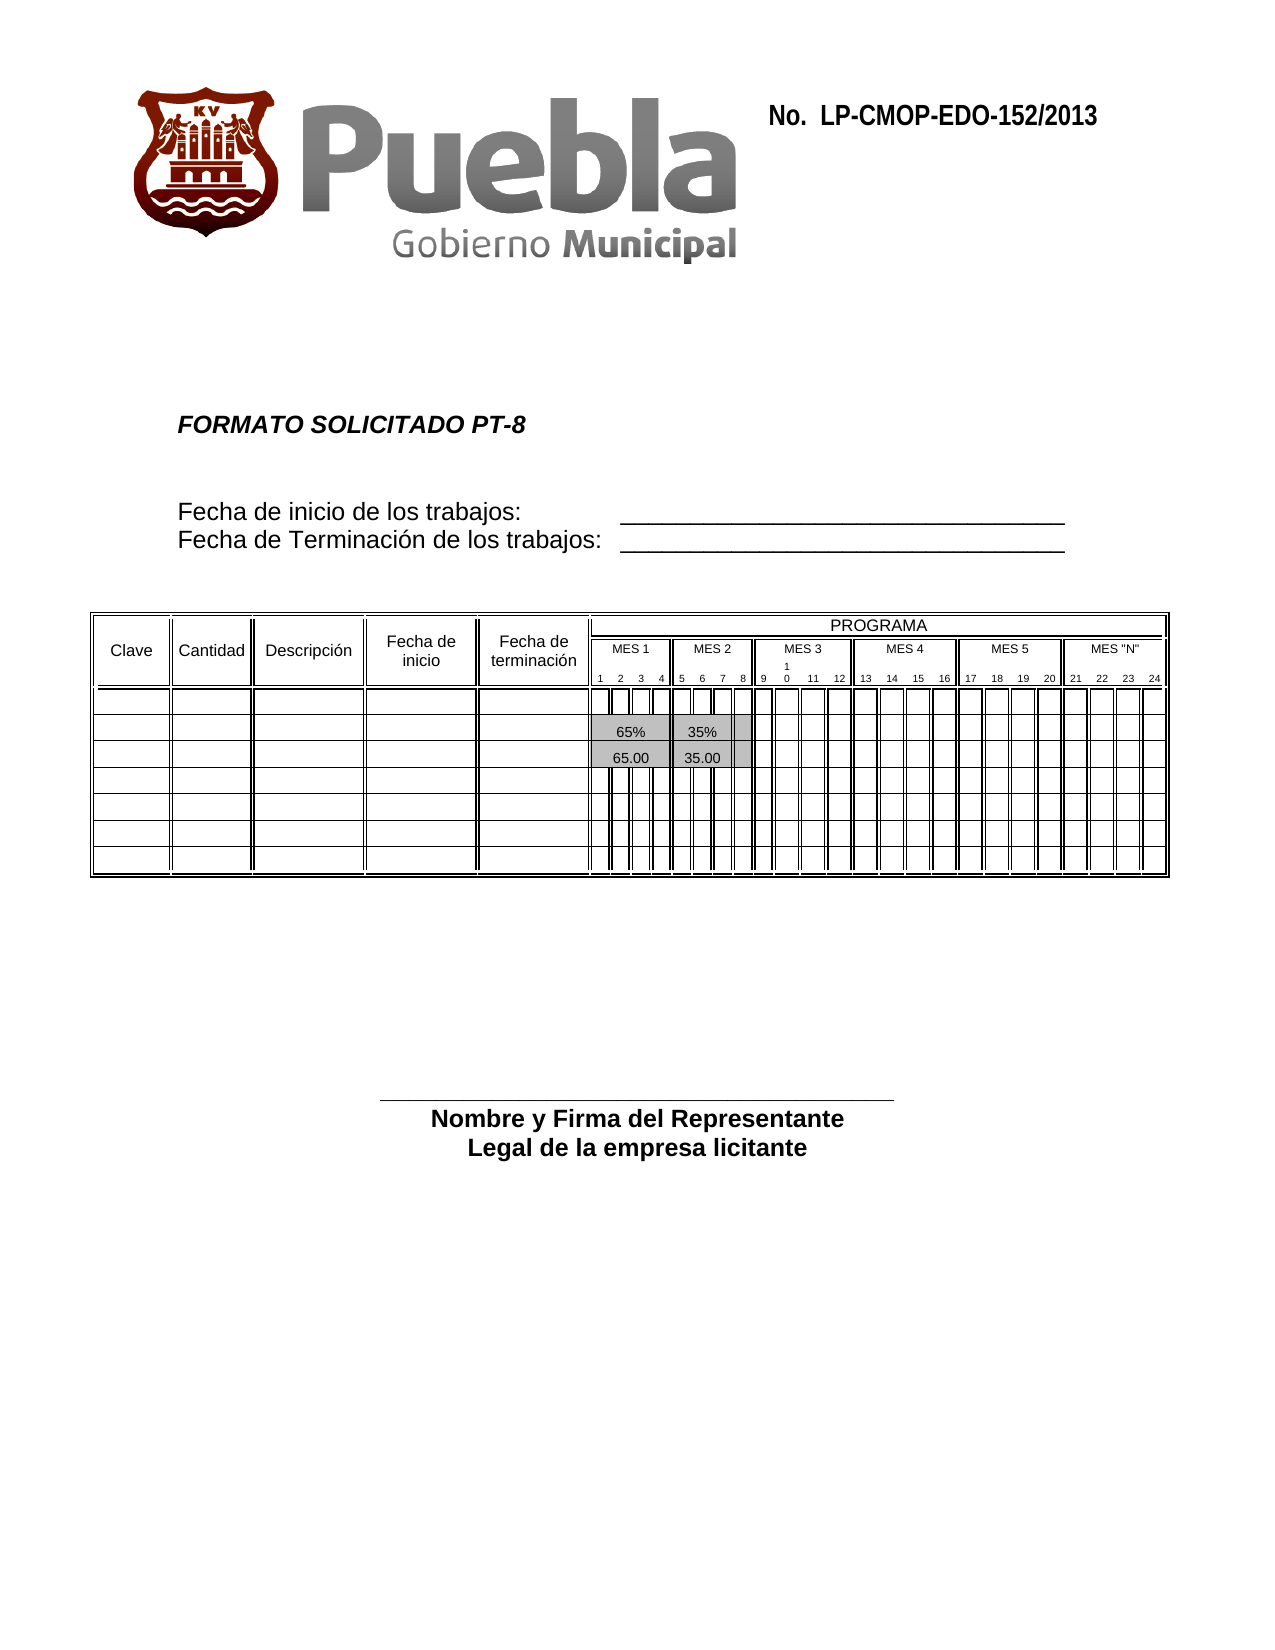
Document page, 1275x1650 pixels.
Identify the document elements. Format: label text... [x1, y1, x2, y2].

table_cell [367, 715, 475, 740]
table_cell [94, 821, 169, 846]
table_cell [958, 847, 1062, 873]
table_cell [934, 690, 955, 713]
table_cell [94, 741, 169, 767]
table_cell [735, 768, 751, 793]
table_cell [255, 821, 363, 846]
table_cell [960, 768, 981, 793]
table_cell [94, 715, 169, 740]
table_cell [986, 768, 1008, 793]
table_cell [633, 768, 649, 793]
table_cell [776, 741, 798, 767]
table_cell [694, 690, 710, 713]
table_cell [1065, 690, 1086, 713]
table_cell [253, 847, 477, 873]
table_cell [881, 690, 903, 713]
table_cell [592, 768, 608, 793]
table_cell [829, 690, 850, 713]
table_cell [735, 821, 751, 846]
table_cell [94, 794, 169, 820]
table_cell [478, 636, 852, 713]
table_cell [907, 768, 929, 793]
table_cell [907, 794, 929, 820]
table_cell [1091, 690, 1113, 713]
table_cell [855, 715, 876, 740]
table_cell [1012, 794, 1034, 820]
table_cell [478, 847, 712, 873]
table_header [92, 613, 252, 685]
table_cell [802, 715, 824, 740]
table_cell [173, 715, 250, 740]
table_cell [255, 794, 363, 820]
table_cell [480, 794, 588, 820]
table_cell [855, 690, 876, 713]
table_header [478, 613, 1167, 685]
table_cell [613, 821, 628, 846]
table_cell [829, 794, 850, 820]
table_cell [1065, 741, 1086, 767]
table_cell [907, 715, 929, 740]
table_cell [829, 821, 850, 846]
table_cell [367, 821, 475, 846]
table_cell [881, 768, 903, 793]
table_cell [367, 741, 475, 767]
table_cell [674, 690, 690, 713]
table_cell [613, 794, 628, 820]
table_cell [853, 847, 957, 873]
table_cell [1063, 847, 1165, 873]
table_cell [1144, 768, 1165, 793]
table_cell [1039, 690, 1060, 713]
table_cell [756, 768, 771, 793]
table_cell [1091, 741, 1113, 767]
text Fecha de Terminación de los trabajos: ________________________________ [177, 525, 1098, 554]
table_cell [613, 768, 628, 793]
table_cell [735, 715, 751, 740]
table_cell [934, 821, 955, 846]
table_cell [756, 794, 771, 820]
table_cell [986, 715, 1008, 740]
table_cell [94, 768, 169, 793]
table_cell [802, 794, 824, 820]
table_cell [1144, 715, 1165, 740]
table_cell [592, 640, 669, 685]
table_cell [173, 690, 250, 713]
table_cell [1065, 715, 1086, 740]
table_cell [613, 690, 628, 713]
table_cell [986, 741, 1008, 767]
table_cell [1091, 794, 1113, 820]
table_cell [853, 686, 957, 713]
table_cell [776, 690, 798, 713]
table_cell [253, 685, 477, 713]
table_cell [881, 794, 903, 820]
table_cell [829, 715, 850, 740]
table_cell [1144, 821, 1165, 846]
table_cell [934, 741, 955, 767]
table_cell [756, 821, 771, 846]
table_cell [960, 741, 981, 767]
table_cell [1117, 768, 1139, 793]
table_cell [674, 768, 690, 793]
text Fecha de inicio de los trabajos: ________________________________ [177, 497, 1098, 525]
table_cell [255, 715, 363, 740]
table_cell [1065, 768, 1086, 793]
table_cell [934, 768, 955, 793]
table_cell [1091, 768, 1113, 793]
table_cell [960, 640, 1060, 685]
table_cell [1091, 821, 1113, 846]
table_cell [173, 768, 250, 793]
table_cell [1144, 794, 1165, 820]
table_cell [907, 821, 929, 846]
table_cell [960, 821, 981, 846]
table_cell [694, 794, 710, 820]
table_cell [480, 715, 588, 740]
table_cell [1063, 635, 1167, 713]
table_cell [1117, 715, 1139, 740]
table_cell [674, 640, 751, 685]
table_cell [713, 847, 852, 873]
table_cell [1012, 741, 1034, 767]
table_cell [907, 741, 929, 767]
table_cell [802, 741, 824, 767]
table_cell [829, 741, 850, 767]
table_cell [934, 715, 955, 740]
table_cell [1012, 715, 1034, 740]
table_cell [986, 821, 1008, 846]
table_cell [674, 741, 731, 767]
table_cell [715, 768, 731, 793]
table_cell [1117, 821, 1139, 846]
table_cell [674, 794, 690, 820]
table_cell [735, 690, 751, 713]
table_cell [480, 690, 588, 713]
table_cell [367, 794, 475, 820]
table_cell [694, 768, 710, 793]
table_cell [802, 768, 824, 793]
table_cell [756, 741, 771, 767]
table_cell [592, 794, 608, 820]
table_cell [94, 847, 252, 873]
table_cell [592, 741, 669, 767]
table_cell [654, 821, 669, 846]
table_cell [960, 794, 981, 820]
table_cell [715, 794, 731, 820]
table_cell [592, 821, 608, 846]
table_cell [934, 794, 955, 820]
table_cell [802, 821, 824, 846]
text Nombre y Firma del Representante [177, 1104, 1098, 1133]
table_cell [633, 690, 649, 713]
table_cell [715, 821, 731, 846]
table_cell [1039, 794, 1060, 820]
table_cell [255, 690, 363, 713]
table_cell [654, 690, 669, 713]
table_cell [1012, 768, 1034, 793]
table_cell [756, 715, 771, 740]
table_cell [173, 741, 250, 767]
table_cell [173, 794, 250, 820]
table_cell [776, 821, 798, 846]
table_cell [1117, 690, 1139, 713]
picture [133, 87, 736, 264]
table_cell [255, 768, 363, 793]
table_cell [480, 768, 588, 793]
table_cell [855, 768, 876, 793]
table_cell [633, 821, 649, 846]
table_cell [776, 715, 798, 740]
text Legal de la empresa licitante [177, 1133, 1098, 1161]
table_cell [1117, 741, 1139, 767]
text FORMATO SOLICITADO PT-8 [177, 410, 1098, 439]
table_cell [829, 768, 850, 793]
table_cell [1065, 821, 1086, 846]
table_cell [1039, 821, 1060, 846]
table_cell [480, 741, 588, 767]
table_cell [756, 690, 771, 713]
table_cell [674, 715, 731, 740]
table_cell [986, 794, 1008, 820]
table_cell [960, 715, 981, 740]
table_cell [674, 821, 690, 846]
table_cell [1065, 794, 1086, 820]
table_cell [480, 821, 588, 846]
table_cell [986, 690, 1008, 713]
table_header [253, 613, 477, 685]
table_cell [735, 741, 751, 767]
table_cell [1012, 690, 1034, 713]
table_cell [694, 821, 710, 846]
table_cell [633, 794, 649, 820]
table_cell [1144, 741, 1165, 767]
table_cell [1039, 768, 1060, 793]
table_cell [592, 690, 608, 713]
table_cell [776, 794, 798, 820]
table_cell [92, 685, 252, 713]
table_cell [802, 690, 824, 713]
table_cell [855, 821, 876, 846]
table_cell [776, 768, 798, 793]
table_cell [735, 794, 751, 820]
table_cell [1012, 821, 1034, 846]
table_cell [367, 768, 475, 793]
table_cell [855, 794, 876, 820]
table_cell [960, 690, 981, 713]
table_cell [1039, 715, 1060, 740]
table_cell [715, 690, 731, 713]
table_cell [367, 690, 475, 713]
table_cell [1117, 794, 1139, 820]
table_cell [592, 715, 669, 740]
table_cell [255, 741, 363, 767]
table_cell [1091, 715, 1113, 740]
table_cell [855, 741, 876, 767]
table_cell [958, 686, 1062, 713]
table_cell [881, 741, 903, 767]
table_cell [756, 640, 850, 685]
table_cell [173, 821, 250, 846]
text _____________________________________ [177, 1075, 1098, 1104]
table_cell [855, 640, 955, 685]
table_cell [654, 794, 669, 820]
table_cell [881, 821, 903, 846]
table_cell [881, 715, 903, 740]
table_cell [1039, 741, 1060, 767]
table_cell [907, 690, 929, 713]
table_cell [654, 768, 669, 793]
